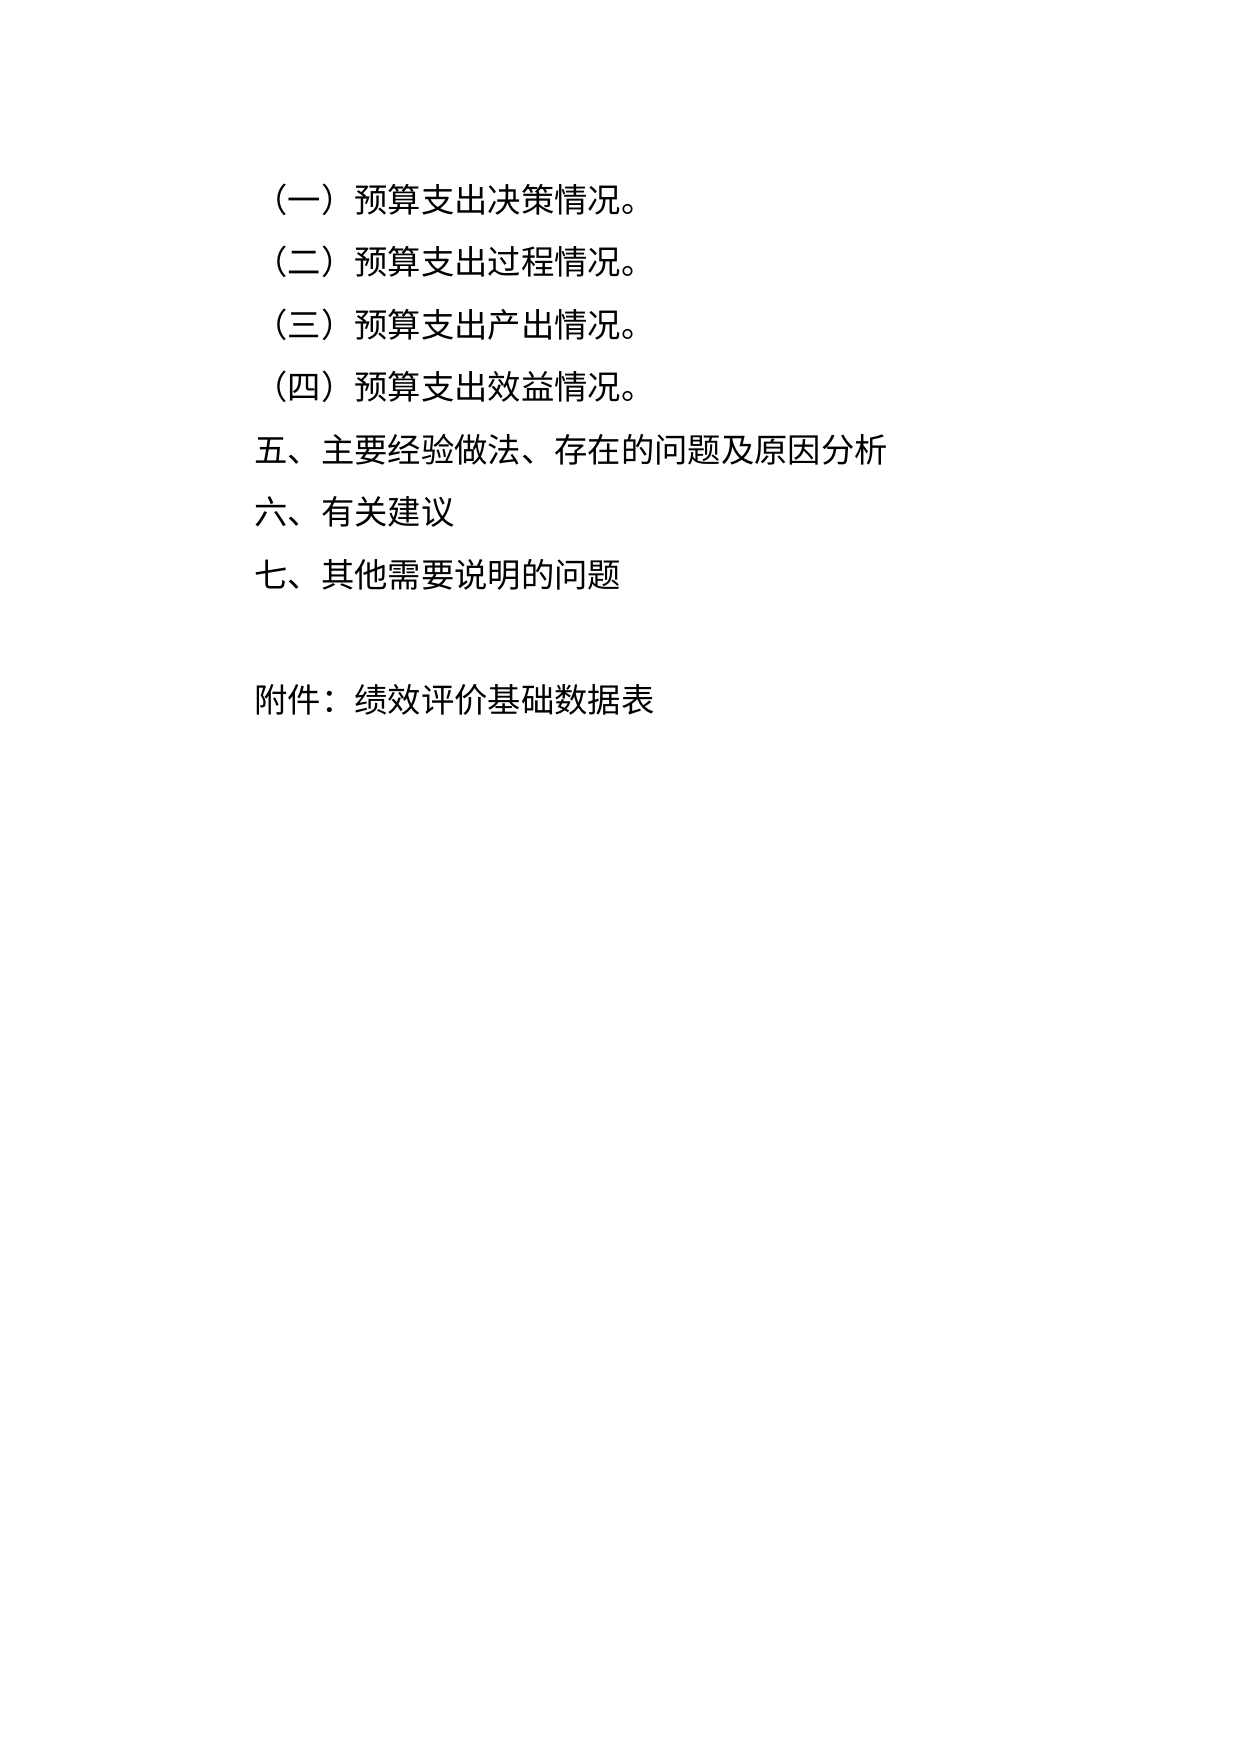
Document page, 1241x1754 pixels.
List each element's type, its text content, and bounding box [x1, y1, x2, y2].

text 附件：绩效评价基础数据表 [187, 662, 1053, 724]
text （三）预算支出产出情况。 [187, 287, 1053, 349]
text （四）预算支出效益情况。 [187, 349, 1053, 412]
text 五、主要经验做法、存在的问题及原因分析 [187, 412, 1053, 474]
text （二）预算支出过程情况。 [187, 224, 1053, 287]
text 六、有关建议 [187, 474, 1053, 537]
text （一）预算支出决策情况。 [187, 162, 1053, 224]
text 七、其他需要说明的问题 [187, 537, 1053, 599]
